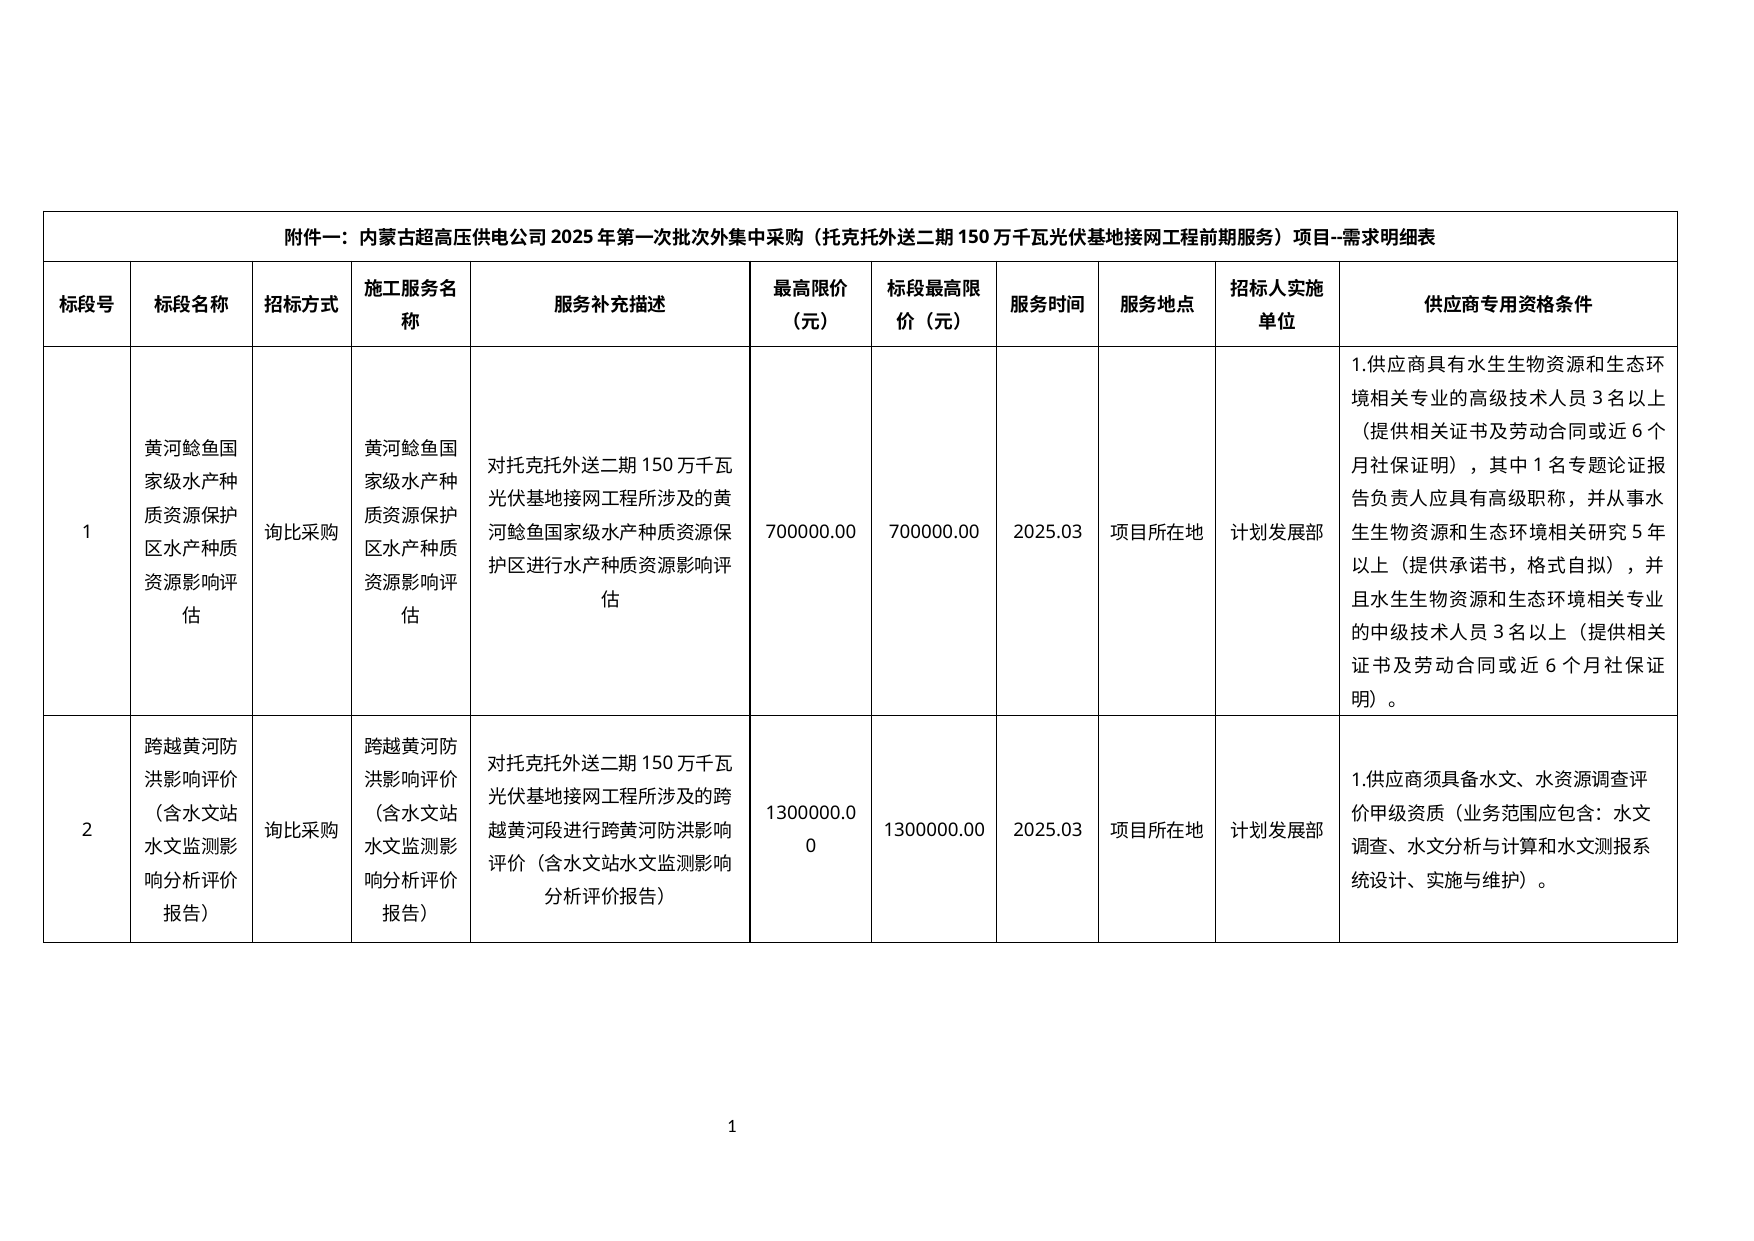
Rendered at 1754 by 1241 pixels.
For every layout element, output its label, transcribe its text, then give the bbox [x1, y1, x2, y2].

table_cell 项目所在地 [1099, 347, 1215, 715]
table_cell 2025.03 [997, 716, 1098, 942]
table_header 附件一：内蒙古超高压供电公司2025年第一次批次外集中采购（托克托外送二期150万千瓦光伏基地接网工程前期服务）项目--需求明细表 [44, 212, 1677, 261]
table_cell 服务时间 [997, 262, 1098, 346]
table_cell 黄河鲶鱼国家级水产种质资源保护区水产种质资源影响评估 [352, 347, 470, 715]
table_cell 2 [44, 716, 130, 942]
table_cell 跨越黄河防洪影响评价（含水文站水文监测影响分析评价报告） [131, 716, 252, 942]
table_cell 招标人实施单位 [1216, 262, 1339, 346]
table_cell 服务地点 [1099, 262, 1215, 346]
table_cell 标段名称 [131, 262, 252, 346]
table_cell 1 [44, 347, 130, 715]
table_cell 跨越黄河防洪影响评价（含水文站水文监测影响分析评价报告） [352, 716, 470, 942]
table_cell 标段号 [44, 262, 130, 346]
table_cell 招标方式 [253, 262, 351, 346]
table_cell 最高限价（元） [751, 262, 871, 346]
table_cell 服务补充描述 [471, 262, 749, 346]
table_cell 询比采购 [253, 716, 351, 942]
table_cell 700000.00 [751, 347, 871, 715]
table_cell 黄河鲶鱼国家级水产种质资源保护区水产种质资源影响评估 [131, 347, 252, 715]
table_cell 供应商专用资格条件 [1340, 262, 1677, 346]
table_cell 1.供应商具有水生生物资源和生态环境相关专业的高级技术人员3名以上（提供相关证书及劳动合同或近6个月社保证明），其中1名专题论证报告负责人应具有高级职称，并从事水生生物资源和生态环境相关研究5年以上（提供承诺书，格式自拟），并且水生生物资源和生态环境相关专业的中级技术人员3名以上（提供相关证书及劳动合同或近6个月社保证明）。 [1340, 347, 1677, 715]
table_cell 2025.03 [997, 347, 1098, 715]
table_cell 对托克托外送二期150万千瓦光伏基地接网工程所涉及的跨越黄河段进行跨黄河防洪影响评价（含水文站水文监测影响分析评价报告） [471, 716, 749, 942]
table_cell 询比采购 [253, 347, 351, 715]
table_cell 标段最高限价（元） [872, 262, 996, 346]
table_cell 项目所在地 [1099, 716, 1215, 942]
table_cell 施工服务名称 [352, 262, 470, 346]
table_cell 1.供应商须具备水文、水资源调查评价甲级资质（业务范围应包含：水文调查、水文分析与计算和水文测报系统设计、实施与维护）。 [1340, 716, 1677, 942]
table_cell 1300000.00 [872, 716, 996, 942]
table_cell 计划发展部 [1216, 716, 1339, 942]
table_cell 700000.00 [872, 347, 996, 715]
table_cell 计划发展部 [1216, 347, 1339, 715]
table_cell 1300000.00 [751, 716, 871, 942]
table_cell 对托克托外送二期150万千瓦光伏基地接网工程所涉及的黄河鲶鱼国家级水产种质资源保护区进行水产种质资源影响评估 [471, 347, 749, 715]
